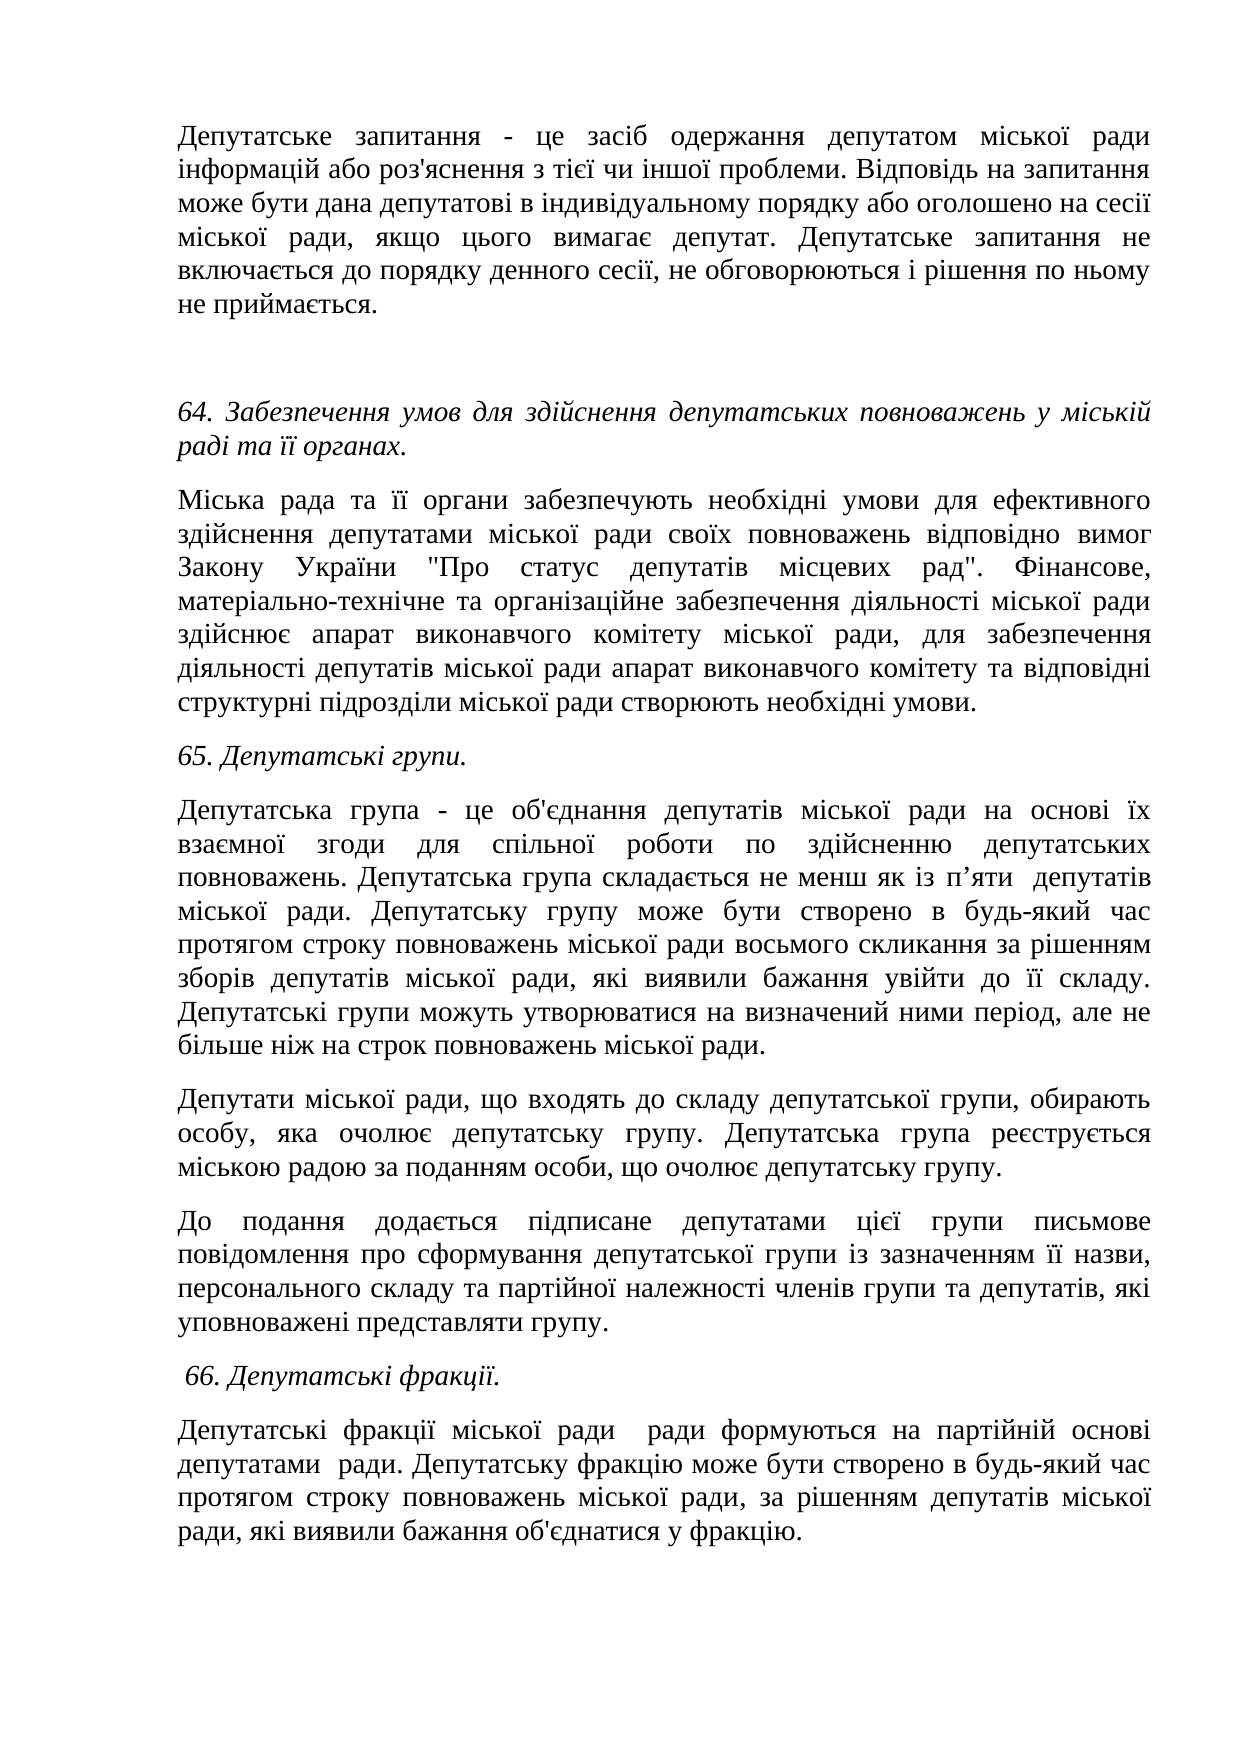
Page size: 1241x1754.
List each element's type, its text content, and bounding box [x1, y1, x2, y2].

text Депутатські фракції міської ради ради формуються на партійній основі депутатами ради. Депутатську фракцію може бути створено в будь-який час протягом строку повноважень міської ради, за рішенням депутатів міської ради, які виявили бажання об'єднатися у фракцію. [177, 1412, 1152, 1547]
text До подання додається підписане депутатами цієї групи письмове повідомлення про сформування депутатської групи із зазначенням її назви, персонального складу та партійної належності членів групи та депутатів, які уповноважені представляти групу. [177, 1203, 1152, 1337]
text Депутатська група - це об'єднання депутатів міської ради на основі їх взаємної згоди для спільної роботи по здійсненню депутатських повноважень. Депутатська група складається не менш як із п’яти депутатів міської ради. Депутатську групу може бути створено в будь-який час протягом строку повноважень міської ради восьмого скликання за рішенням зборів депутатів міської ради, які виявили бажання увійти до її складу. Депутатські групи можуть утворюватися на визначений ними період, але не більше ніж на строк повноважень міської ради. [177, 792, 1152, 1061]
text 64. Забезпечення умов для здійснення депутатських повноважень у міській раді та її органах. [177, 394, 1152, 462]
text 66. Депутатські фракції. [177, 1358, 1152, 1392]
text Депутати міської ради, що входять до складу депутатської групи, обирають особу, яка очолює депутатську групу. Депутатська група реєструється міською радою за поданням особи, що очолює депутатську групу. [177, 1082, 1152, 1182]
text 65. Депутатські групи. [177, 738, 1152, 772]
text Міська рада та її органи забезпечують необхідні умови для ефективного здійснення депутатами міської ради своїх повноважень відповідно вимог Закону України "Про статус депутатів місцевих рад". Фінансове, матеріально-технічне та організаційне забезпечення діяльності міської ради здійснює апарат виконавчого комітету міської ради, для забезпечення діяльності депутатів міської ради апарат виконавчого комітету та відповідні структурні підрозділи міської ради створюють необхідні умови. [177, 482, 1152, 717]
text Депутатське запитання - це засіб одержання депутатом міської ради інформацій або роз'яснення з тієї чи іншої проблеми. Відповідь на запитання може бути дана депутатові в індивідуальному порядку або оголошено на сесії міської ради, якщо цього вимагає депутат. Депутатське запитання не включається до порядку денного сесії, не обговорюються і рішення по ньому не приймається. [177, 118, 1152, 319]
